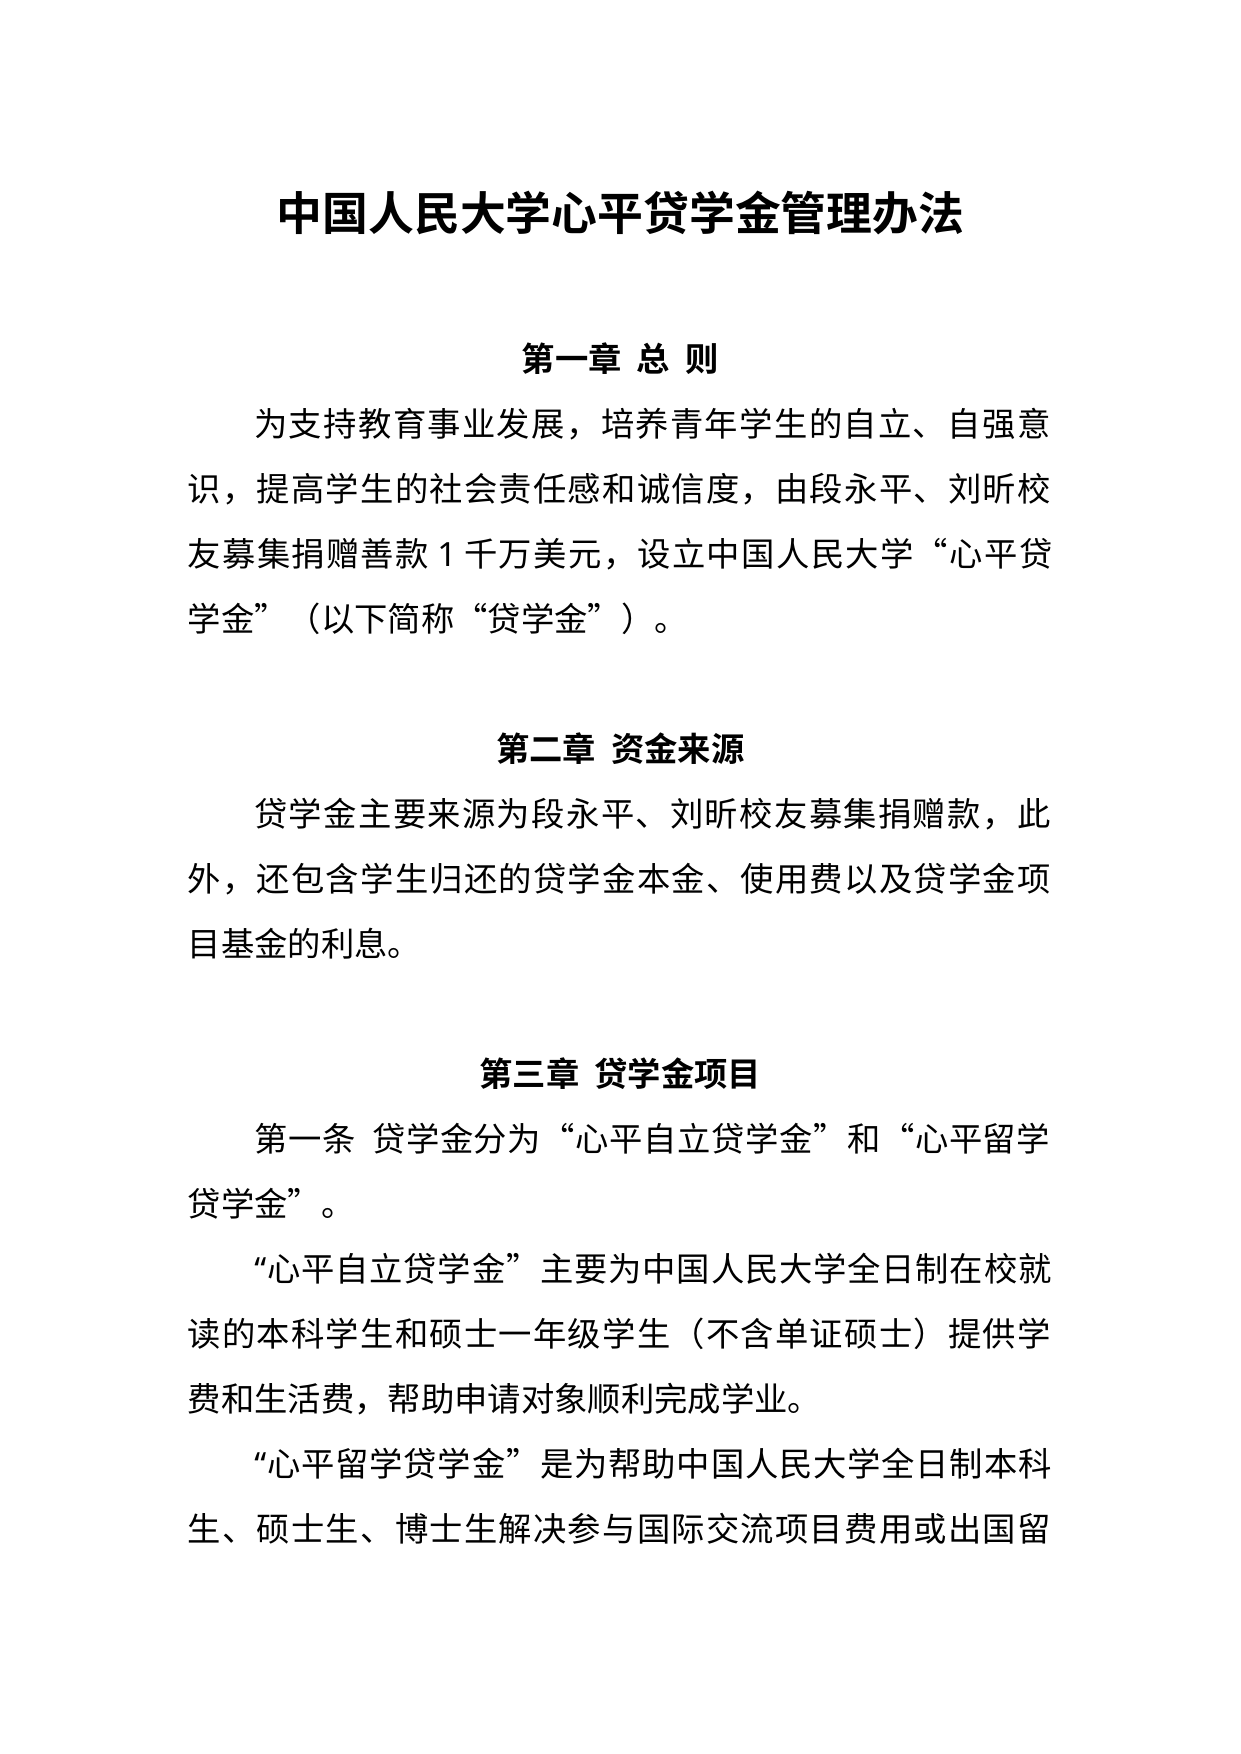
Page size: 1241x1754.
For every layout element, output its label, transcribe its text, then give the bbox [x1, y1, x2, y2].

text 第三章 贷学金项目 [187, 1039, 1053, 1104]
text 第一章 总 则 [187, 324, 1053, 389]
text 第一条 贷学金分为“心平自立贷学金”和“心平留学贷学金”。 [187, 1104, 1053, 1234]
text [187, 1429, 1053, 1559]
text 贷学金主要来源为段永平、刘昕校友募集捐赠款，此外，还包含学生归还的贷学金本金、使用费以及贷学金项目基金的利息。 [187, 779, 1053, 974]
text 中国人民大学心平贷学金管理办法 [187, 162, 1053, 259]
text 为支持教育事业发展，培养青年学生的自立、自强意识，提高学生的社会责任感和诚信度，由段永平、刘昕校友募集捐赠善款1千万美元，设立中国人民大学“心平贷学金”（以下简称“贷学金”）。 [187, 389, 1053, 649]
text “心平自立贷学金”主要为中国人民大学全日制在校就读的本科学生和硕士一年级学生（不含单证硕士）提供学费和生活费，帮助申请对象顺利完成学业。 [187, 1234, 1053, 1429]
text 第二章 资金来源 [187, 714, 1053, 779]
